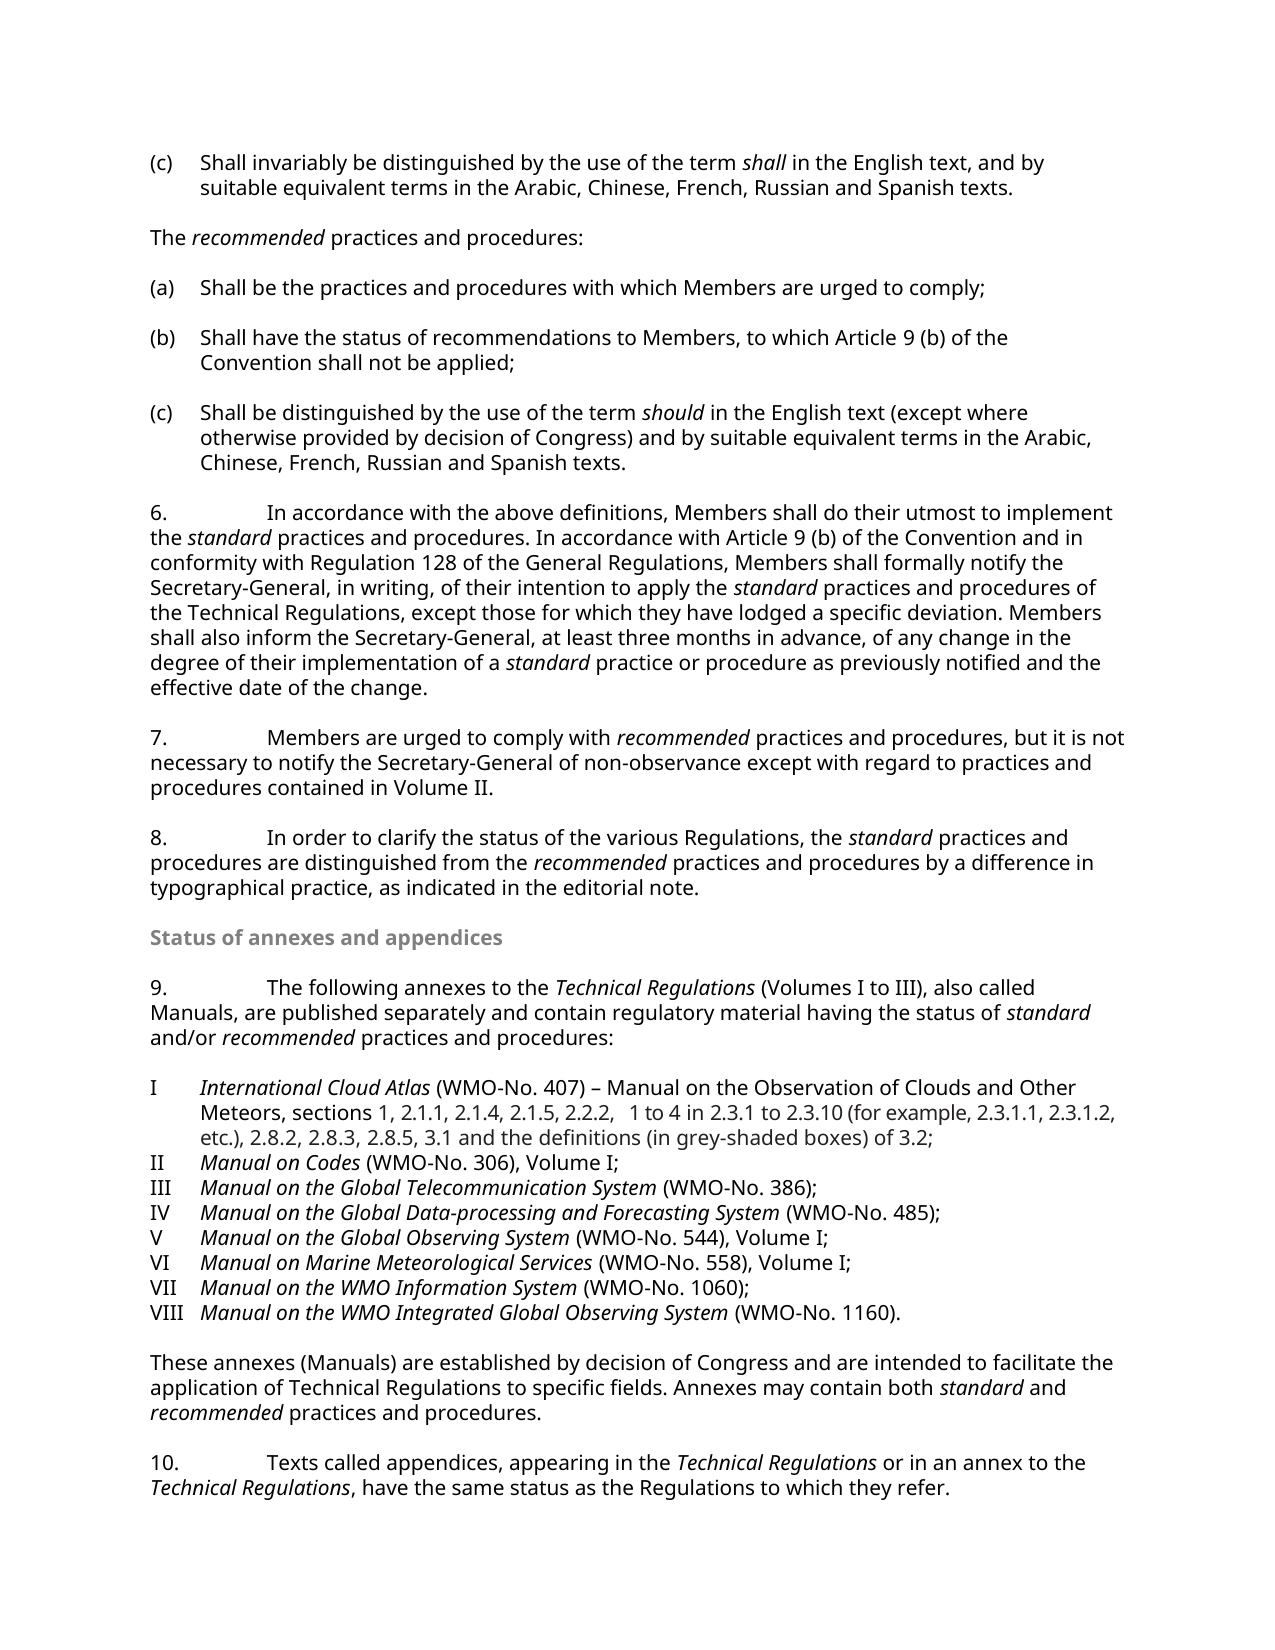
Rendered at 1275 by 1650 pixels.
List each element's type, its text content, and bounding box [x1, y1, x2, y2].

text (b) Shall have the status of recommendations to Members, to which Article 9 (b) of the Convention shall not be applied; [150, 325, 1125, 375]
text 9. The following annexes to the Technical Regulations (Volumes I to III), also called Manuals, are published separately and contain regulatory material having the status of standard and/or recommended practices and procedures: [150, 975, 1125, 1050]
text III Manual on the Global Telecommunication System (WMO-No. 386); [150, 1175, 1125, 1200]
subtitle Status of annexes and appendices [150, 925, 1125, 950]
text VI Manual on Marine Meteorological Services (WMO-No. 558), Volume I; [150, 1250, 1125, 1275]
text IV Manual on the Global Data-processing and Forecasting System (WMO-No. 485); [150, 1200, 1125, 1225]
text 6. In accordance with the above definitions, Members shall do their utmost to implement the standard practices and procedures. In accordance with Article 9 (b) of the Convention and in conformity with Regulation 128 of the General Regulations, Members shall formally notify the Secretary-General, in writing, of their intention to apply the standard practices and procedures of the Technical Regulations, except those for which they have lodged a specific deviation. Members shall also inform the Secretary-General, at least three months in advance, of any change in the degree of their implementation of a standard practice or procedure as previously notified and the effective date of the change. [150, 500, 1125, 700]
text I International Cloud Atlas (WMO-No. 407) – Manual on the Observation of Clouds and Other Meteors, sections 1, 2.1.1, 2.1.4, 2.1.5, 2.2.2, 1 to 4 in 2.3.1 to 2.3.10 (for example, 2.3.1.1, 2.3.1.2, etc.), 2.8.2, 2.8.3, 2.8.5, 3.1 and the definitions (in grey-shaded boxes) of 3.2; [150, 1075, 1125, 1150]
text The recommended practices and procedures: [150, 225, 1125, 250]
text 8. In order to clarify the status of the various Regulations, the standard practices and procedures are distinguished from the recommended practices and procedures by a difference in typographical practice, as indicated in the editorial note. [150, 825, 1125, 900]
text V Manual on the Global Observing System (WMO-No. 544), Volume I; [150, 1225, 1125, 1250]
text These annexes (Manuals) are established by decision of Congress and are intended to facilitate the application of Technical Regulations to specific fields. Annexes may contain both standard and recommended practices and procedures. [150, 1350, 1125, 1425]
text (c) Shall invariably be distinguished by the use of the term shall in the English text, and by suitable equivalent terms in the Arabic, Chinese, French, Russian and Spanish texts. [150, 150, 1125, 200]
text II Manual on Codes (WMO-No. 306), Volume I; [150, 1150, 1125, 1175]
text VIII Manual on the WMO Integrated Global Observing System (WMO-No. 1160). [150, 1300, 1125, 1325]
text VII Manual on the WMO Information System (WMO-No. 1060); [150, 1275, 1125, 1300]
text (c) Shall be distinguished by the use of the term should in the English text (except where otherwise provided by decision of Congress) and by suitable equivalent terms in the Arabic, Chinese, French, Russian and Spanish texts. [150, 400, 1125, 475]
text 10. Texts called appendices, appearing in the Technical Regulations or in an annex to the Technical Regulations, have the same status as the Regulations to which they refer. [150, 1450, 1125, 1500]
text 7. Members are urged to comply with recommended practices and procedures, but it is not necessary to notify the Secretary-General of non-observance except with regard to practices and procedures contained in Volume II. [150, 725, 1125, 800]
text (a) Shall be the practices and procedures with which Members are urged to comply; [150, 275, 1125, 300]
